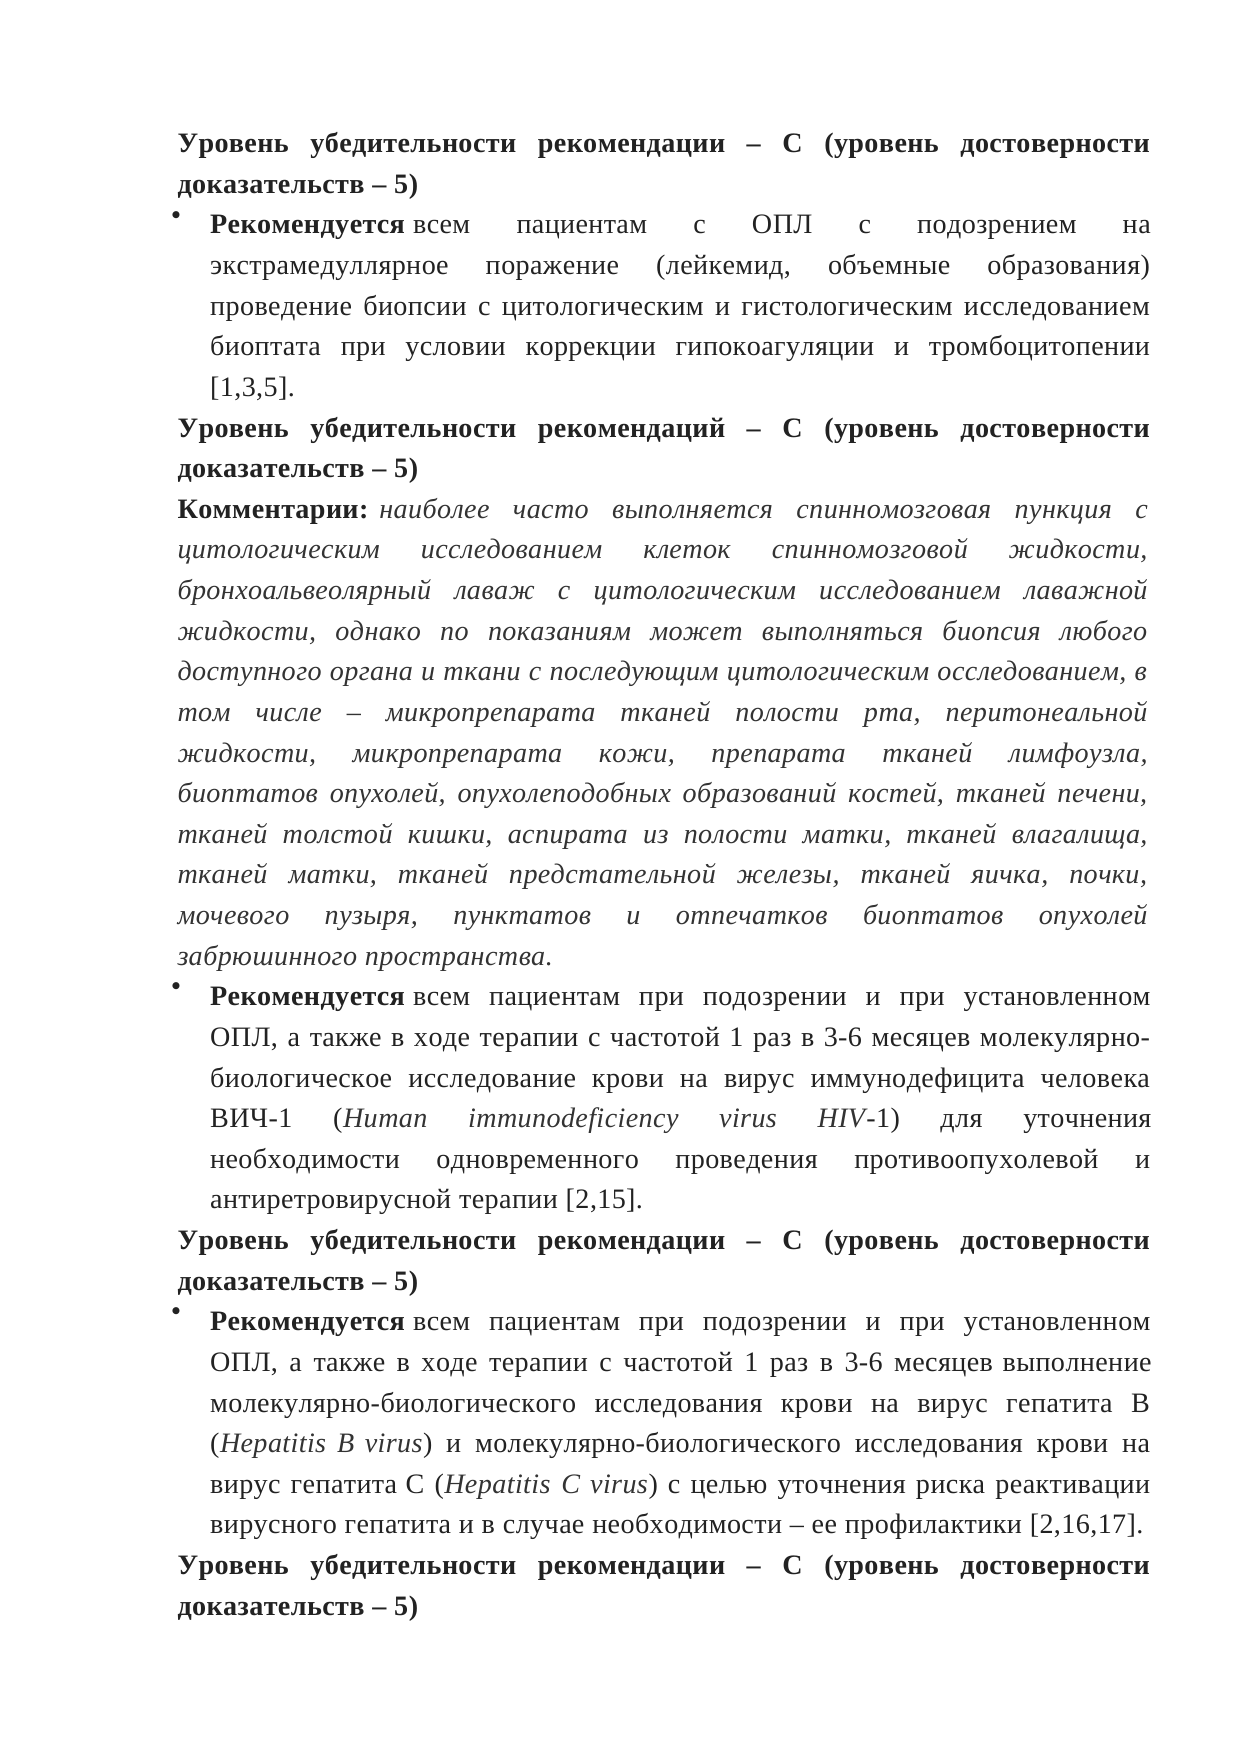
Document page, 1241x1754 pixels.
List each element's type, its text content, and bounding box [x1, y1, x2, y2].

text Уровень убедительности рекомендации ‒ С (уровень достоверности доказательств – 5) [177, 1540, 1152, 1621]
text Уровень убедительности рекомендации ‒ С (уровень достоверности доказательств – 5) [177, 118, 1152, 199]
text Уровень убедительности рекомендаций – С (уровень достоверности доказательств – 5) [177, 402, 1152, 484]
list Рекомендуется всем пациентам с ОПЛ с подозрением на экстрамедуллярное поражение (лейкемид, объемные образования) проведение биопсии с цитологическим и гистологическим исследованием биоптата при условии коррекции гипокоагуляции и тромбоцитопении [1,3,5]. [172, 199, 1152, 402]
list Рекомендуется всем пациентам при подозрении и при установленном ОПЛ, а также в ходе терапии с частотой 1 раз в 3-6 месяцев молекулярно-биологическое исследование крови на вирус иммунодефицита человека ВИЧ-1 (Human immunodeficiency virus HIV-1) для уточнения необходимости одновременного проведения противоопухолевой и антиретровирусной терапии [2,15]. [172, 971, 1152, 1215]
text Комментарии: наиболее часто выполняется спинномозговая пункция с цитологическим исследованием клеток спинномозговой жидкости, бронхоальвеолярный лаваж с цитологическим исследованием лаважной жидкости, однако по показаниям может выполняться биопсия любого доступного органа и ткани с последующим цитологическим осследованием, в том числе – микропрепарата тканей полости рта, перитонеальной жидкости, микропрепарата кожи, препарата тканей лимфоузла, биоптатов опухолей, опухолеподобных образований костей, тканей печени, тканей толстой кишки, аспирата из полости матки, тканей влагалища, тканей матки, тканей предстательной железы, тканей яичка, почки, мочевого пузыря, пунктатов и отпечатков биоптатов опухолей забрюшинного пространства. [177, 484, 1152, 971]
text Уровень убедительности рекомендации ‒ С (уровень достоверности доказательств – 5) [177, 1215, 1152, 1296]
list Рекомендуется всем пациентам при подозрении и при установленном ОПЛ, а также в ходе терапии с частотой 1 раз в 3-6 месяцев выполнение молекулярно-биологического исследования крови на вирус гепатита B (Hepatitis B virus) и молекулярно-биологического исследования крови на вирус гепатита C (Hepatitis C virus) с целью уточнения риска реактивации вирусного гепатита и в случае необходимости ‒ ее профилактики [2,16,17]. [172, 1296, 1152, 1540]
